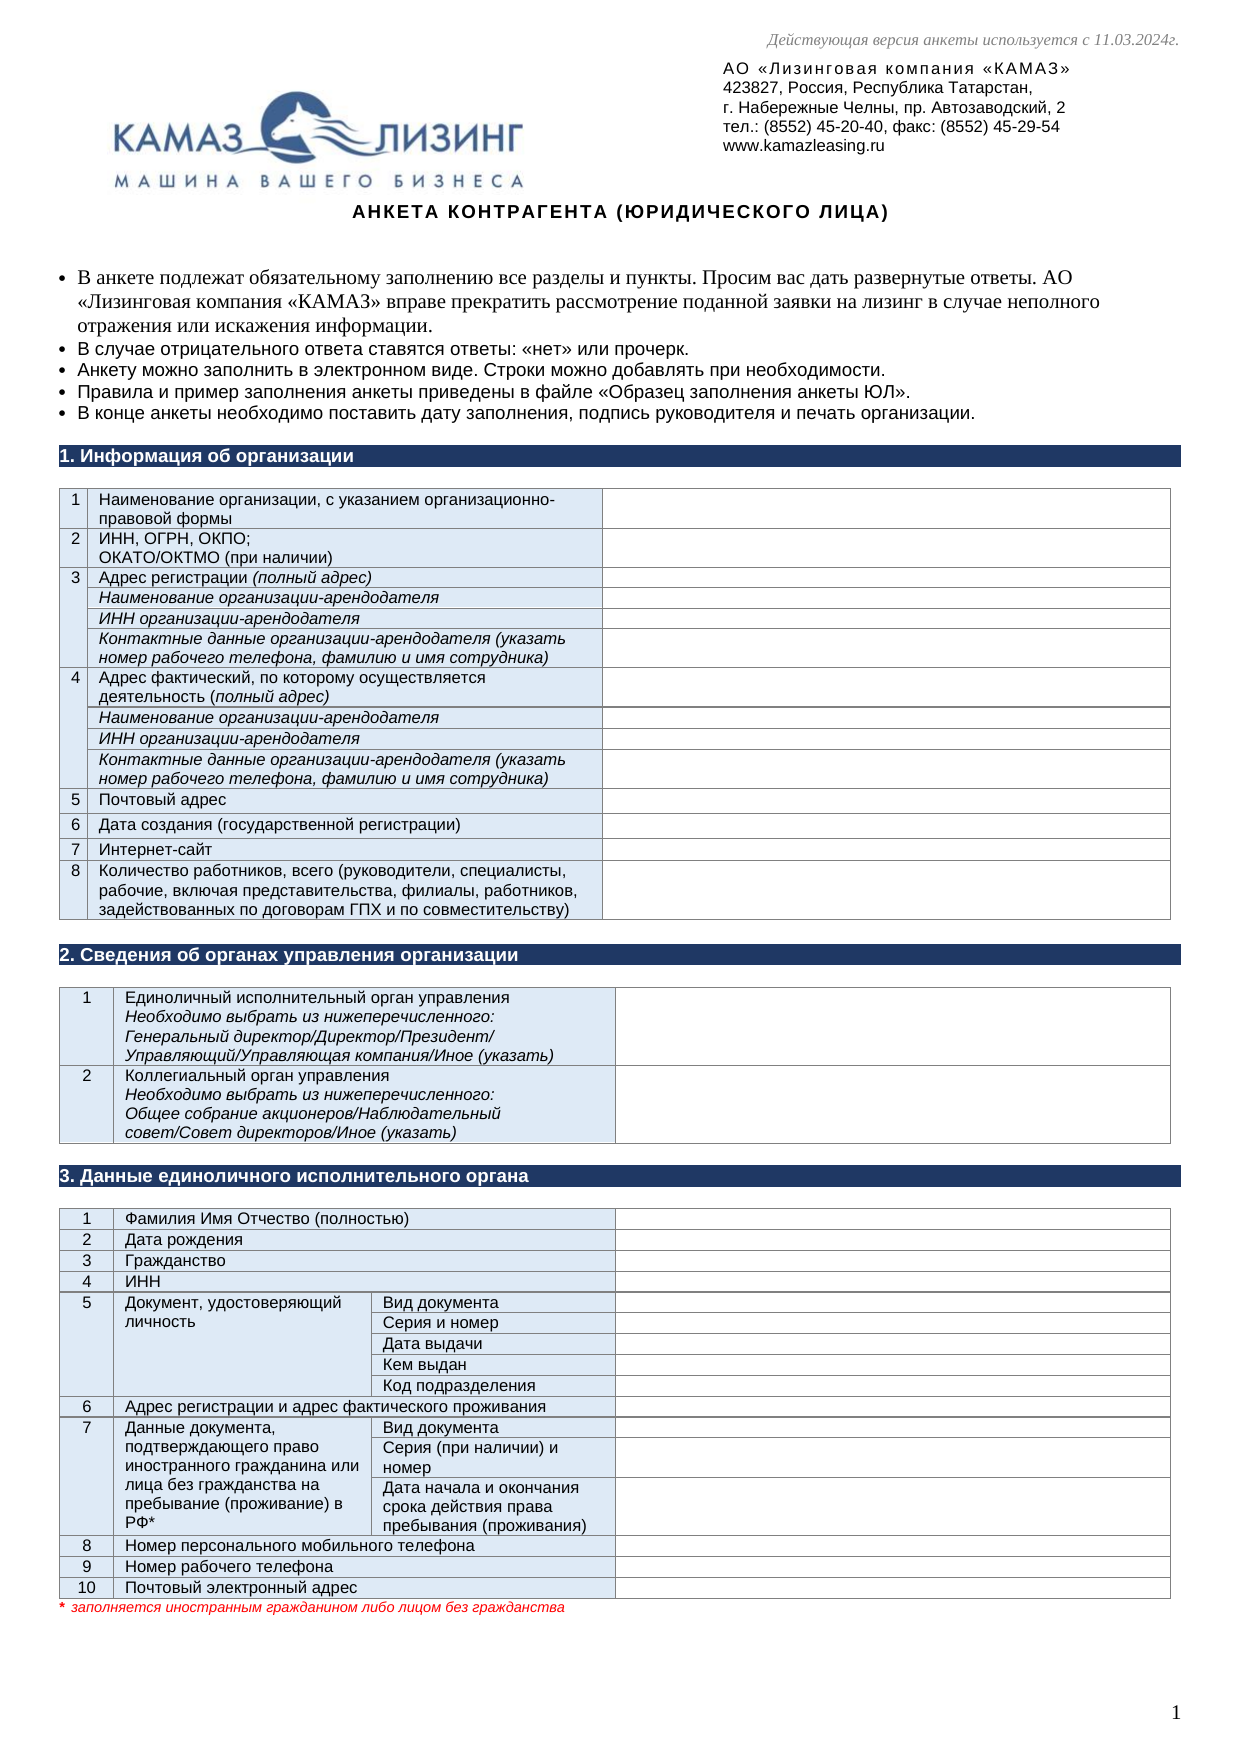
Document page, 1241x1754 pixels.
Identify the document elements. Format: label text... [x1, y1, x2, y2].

table_cell Кем выдан [372, 1355, 615, 1375]
table_cell [603, 861, 1170, 919]
picture [59, 59, 566, 201]
table_cell Наименование организации-арендодателя [88, 708, 602, 728]
table_cell Контактные данные организации-арендодателя (указать номер рабочего телефона, фамилию и имя сотрудника) [88, 629, 602, 667]
table_cell 7 [60, 839, 87, 860]
table_cell Гражданство [114, 1251, 615, 1271]
table_cell Коллегиальный орган управления Необходимо выбрать из нижеперечисленного: Общее собрание акционеров/Наблюдательный совет/Совет директоров/Иное (указать) [114, 1066, 615, 1142]
table_cell Адрес фактический, по которому осуществляется деятельность (полный адрес) [88, 668, 602, 706]
table_cell Серия (при наличии) и номер [372, 1438, 615, 1477]
table_cell Наименование организации-арендодателя [88, 588, 602, 607]
text 3. Данные единоличного исполнительного органа [59, 1165, 1181, 1187]
table_cell [616, 1376, 1170, 1396]
table_cell [603, 668, 1170, 706]
table_cell [616, 1438, 1170, 1477]
table_cell Номер рабочего телефона [114, 1557, 615, 1577]
table_cell 7 [60, 1418, 113, 1535]
table_cell [603, 789, 1170, 813]
table_cell [603, 708, 1170, 728]
table_cell 2 [60, 1066, 113, 1142]
table_cell Код подразделения [372, 1376, 615, 1396]
table_cell Почтовый электронный адрес [114, 1578, 615, 1598]
table_cell [616, 1557, 1170, 1577]
table_cell [603, 839, 1170, 860]
table_cell [616, 1478, 1170, 1535]
table_cell ИНН организации-арендодателя [88, 609, 602, 628]
table_cell [603, 609, 1170, 628]
table_cell ИНН, ОГРН, ОКПО; ОКАТО/ОКТМО (при наличии) [88, 529, 602, 567]
table_cell Количество работников, всего (руководители, специалисты, рабочие, включая представительства, филиалы, работников, задействованных по договорам ГПХ и по совместительству) [88, 861, 602, 919]
table_cell [603, 529, 1170, 567]
table_cell [603, 814, 1170, 838]
table_cell [616, 1230, 1170, 1250]
table_cell Интернет-сайт [88, 839, 602, 860]
table_cell 5 [60, 789, 87, 813]
table_cell [616, 1272, 1170, 1291]
table_cell 4 [60, 668, 87, 788]
table_header 1 [60, 988, 113, 1065]
text АНКЕТА КОНТРАГЕНТА (ЮРИДИЧЕСКОГО ЛИЦА) [59, 201, 1181, 222]
table_cell 2 [60, 1230, 113, 1250]
table_cell Дата начала и окончания срока действия права пребывания (проживания) [372, 1478, 615, 1535]
text www.kamazleasing.ru [723, 136, 1184, 155]
table_cell Серия и номер [372, 1313, 615, 1333]
table_cell Документ, удостоверяющий личность [114, 1293, 371, 1396]
table_cell [616, 1293, 1170, 1312]
table_cell [616, 1251, 1170, 1271]
text АО «Лизинговая компания «КАМАЗ» [723, 59, 1184, 78]
table_cell 2 [60, 529, 87, 567]
table_cell [603, 568, 1170, 587]
table_cell ИНН [114, 1272, 615, 1291]
table_cell [616, 1313, 1170, 1333]
text 423827, Россия, Республика Татарстан, [723, 78, 1184, 97]
table_cell Вид документа [372, 1293, 615, 1312]
table_cell Дата рождения [114, 1230, 615, 1250]
table_cell Дата выдачи [372, 1334, 615, 1354]
text 2. Сведения об органах управления организации [59, 944, 1181, 965]
table_cell Номер персонального мобильного телефона [114, 1536, 615, 1556]
table_header [603, 489, 1170, 528]
table_cell Адрес регистрации и адрес фактического проживания [114, 1397, 615, 1416]
table_cell [603, 629, 1170, 667]
text тел.: (8552) 45-20-40, факс: (8552) 45-29-54 [723, 117, 1184, 136]
table_cell 10 [60, 1578, 113, 1598]
table_header Единоличный исполнительный орган управления Необходимо выбрать из нижеперечисленного: Генеральный директор/Директор/Президент/ Управляющий/Управляющая компания/Иное (указать) [114, 988, 615, 1065]
table_cell 9 [60, 1557, 113, 1577]
table_cell [603, 588, 1170, 607]
table_cell Контактные данные организации-арендодателя (указать номер рабочего телефона, фамилию и имя сотрудника) [88, 750, 602, 788]
table_cell 3 [60, 568, 87, 667]
table_cell ИНН организации-арендодателя [88, 729, 602, 749]
text * заполняется иностранным гражданином либо лицом без гражданства [59, 1599, 1181, 1616]
table_cell 6 [60, 814, 87, 838]
table_cell 8 [60, 1536, 113, 1556]
table_cell [616, 1578, 1170, 1598]
table_header 1 [60, 1209, 113, 1229]
text г. Набережные Челны, пр. Автозаводский, 2 [723, 97, 1184, 117]
table_header Фамилия Имя Отчество (полностью) [114, 1209, 615, 1229]
table_header Наименование организации, с указанием организационно-правовой формы [88, 489, 602, 528]
table_cell 8 [60, 861, 87, 919]
table_cell Вид документа [372, 1418, 615, 1437]
table_cell Дата создания (государственной регистрации) [88, 814, 602, 838]
table_header 1 [60, 489, 87, 528]
table_cell [616, 1334, 1170, 1354]
table_cell [616, 1066, 1170, 1142]
table_cell [616, 1536, 1170, 1556]
table_cell Адрес регистрации (полный адрес) [88, 568, 602, 587]
table_header [616, 988, 1170, 1065]
table_cell 3 [60, 1251, 113, 1271]
table_cell [616, 1355, 1170, 1375]
table_cell 4 [60, 1272, 113, 1291]
table_cell Почтовый адрес [88, 789, 602, 813]
table_cell [616, 1418, 1170, 1437]
table_cell 6 [60, 1397, 113, 1416]
table_header [616, 1209, 1170, 1229]
table_cell [616, 1397, 1170, 1416]
table_cell [603, 729, 1170, 749]
table_cell Данные документа, подтверждающего право иностранного гражданина или лица без гражданства на пребывание (проживание) в РФ* [114, 1418, 371, 1535]
table_cell [603, 750, 1170, 788]
text 1. Информация об организации [59, 445, 1181, 467]
table_cell 5 [60, 1293, 113, 1396]
